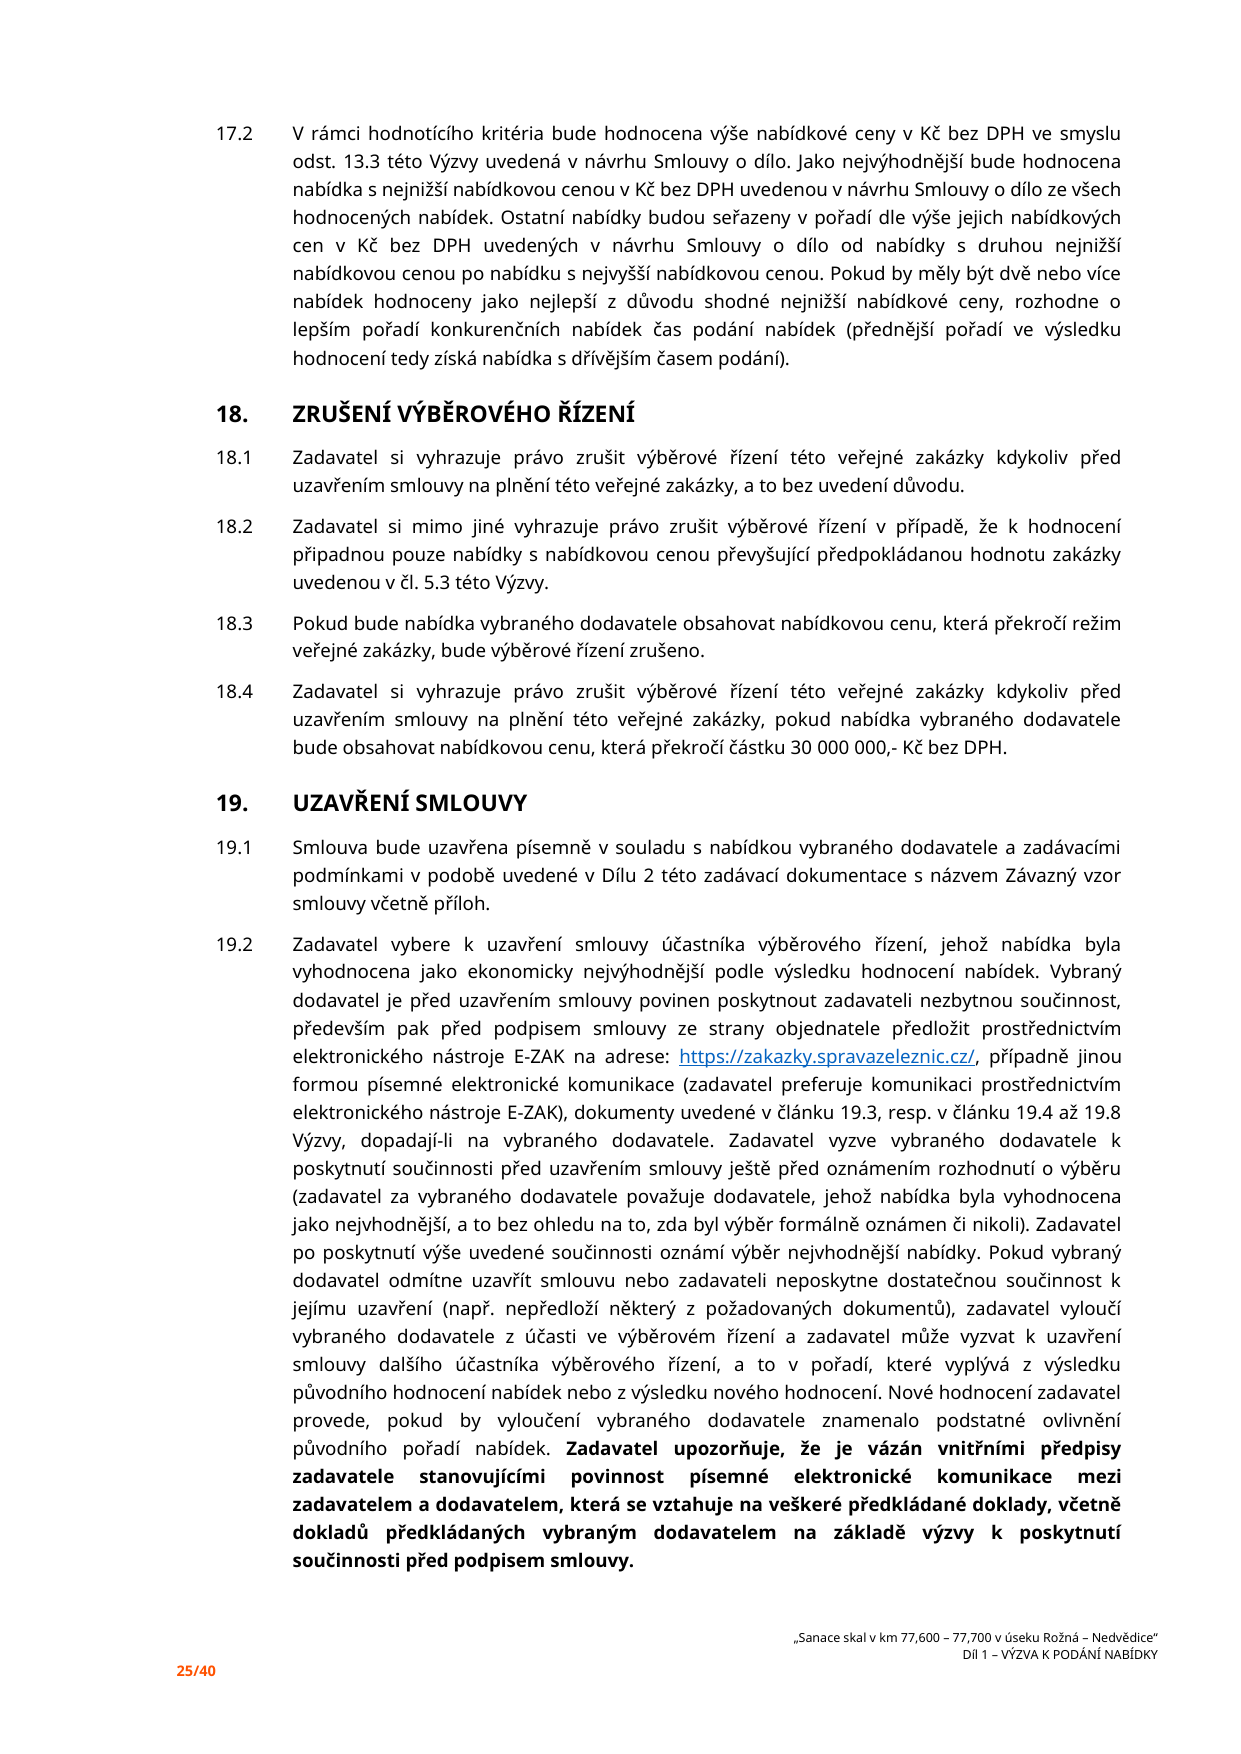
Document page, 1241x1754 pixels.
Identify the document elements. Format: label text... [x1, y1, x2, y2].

text Zadavatel si vyhrazuje právo zrušit výběrové řízení této veřejné zakázky kdykoliv před uzavřením smlouvy na plnění této veřejné zakázky, pokud nabídka vybraného dodavatele bude obsahovat nabídkovou cenu, která překročí částku 30 000 000,- Kč bez DPH. [216, 678, 1122, 760]
text Zadavatel si vyhrazuje právo zrušit výběrové řízení této veřejné zakázky kdykoliv před uzavřením smlouvy na plnění této veřejné zakázky, a to bez uvedení důvodu. [216, 445, 1122, 498]
text Zadavatel si mimo jiné vyhrazuje právo zrušit výběrové řízení v případě, že k hodnocení připadnou pouze nabídky s nabídkovou cenou převyšující předpokládanou hodnotu zakázky uvedenou v čl. 5.3 této Výzvy. [216, 513, 1122, 595]
text Smlouva bude uzavřena písemně v souladu s nabídkou vybraného dodavatele a zadávacími podmínkami v podobě uvedené v Dílu 2 této zadávací dokumentace s názvem Závazný vzor smlouvy včetně příloh. [216, 834, 1122, 916]
text Pokud bude nabídka vybraného dodavatele obsahovat nabídkovou cenu, která překročí režim veřejné zakázky, bude výběrové řízení zrušeno. [216, 610, 1122, 663]
text Zadavatel vybere k uzavření smlouvy účastníka výběrového řízení, jehož nabídka byla vyhodnocena jako ekonomicky nejvýhodnější podle výsledku hodnocení nabídek. Vybraný dodavatel je před uzavřením smlouvy povinen poskytnout zadavateli nezbytnou součinnost, především pak před podpisem smlouvy ze strany objednatele předložit prostřednictvím elektronického nástroje E-ZAK na adrese: https://zakazky.spravazeleznic.cz/, případně jinou formou písemné elektronické komunikace (zadavatel preferuje komunikaci prostřednictvím elektronického nástroje E-ZAK), dokumenty uvedené v článku 19.3, resp. v článku 19.4 až 19.8 Výzvy, dopadají-li na vybraného dodavatele. Zadavatel vyzve vybraného dodavatele k poskytnutí součinnosti před uzavřením smlouvy ještě před oznámením rozhodnutí o výběru (zadavatel za vybraného dodavatele považuje dodavatele, jehož nabídka byla vyhodnocena jako nejvhodnější, a to bez ohledu na to, zda byl výběr formálně oznámen či nikoli). Zadavatel po poskytnutí výše uvedené součinnosti oznámí výběr nejvhodnější nabídky. Pokud vybraný dodavatel odmítne uzavřít smlouvu nebo zadavateli neposkytne dostatečnou součinnost k jejímu uzavření (např. nepředloží některý z požadovaných dokumentů), zadavatel vyloučí vybraného dodavatele z účasti ve výběrovém řízení a zadavatel může vyzvat k uzavření smlouvy dalšího účastníka výběrového řízení, a to v pořadí, které vyplývá z výsledku původního hodnocení nabídek nebo z výsledku nového hodnocení. Nové hodnocení zadavatel provede, pokud by vyloučení vybraného dodavatele znamenalo podstatné ovlivnění původního pořadí nabídek. Zadavatel upozorňuje, že je vázán vnitřními předpisy zadavatele stanovujícími povinnost písemné elektronické komunikace mezi zadavatelem a dodavatelem, která se vztahuje na veškeré předkládané doklady, včetně dokladů předkládaných vybraným dodavatelem na základě výzvy k poskytnutí součinnosti před podpisem smlouvy. [216, 931, 1122, 1573]
text V rámci hodnotícího kritéria bude hodnocena výše nabídkové ceny v Kč bez DPH ve smyslu odst. 13.3 této Výzvy uvedená v návrhu Smlouvy o dílo. Jako nejvýhodnější bude hodnocena nabídka s nejnižší nabídkovou cenou v Kč bez DPH uvedenou v návrhu Smlouvy o dílo ze všech hodnocených nabídek. Ostatní nabídky budou seřazeny v pořadí dle výše jejich nabídkových cen v Kč bez DPH uvedených v návrhu Smlouvy o dílo od nabídky s druhou nejnižší nabídkovou cenou po nabídku s nejvyšší nabídkovou cenou. Pokud by měly být dvě nebo více nabídek hodnoceny jako nejlepší z důvodu shodné nejnižší nabídkové ceny, rozhodne o lepším pořadí konkurenčních nabídek čas podání nabídek (přednější pořadí ve výsledku hodnocení tedy získá nabídka s dřívějším časem podání). [216, 121, 1122, 370]
text UZAVŘENÍ SMLOUVY [216, 787, 1122, 819]
text ZRUŠENÍ VÝBĚROVÉHO ŘÍZENÍ [216, 398, 1122, 429]
